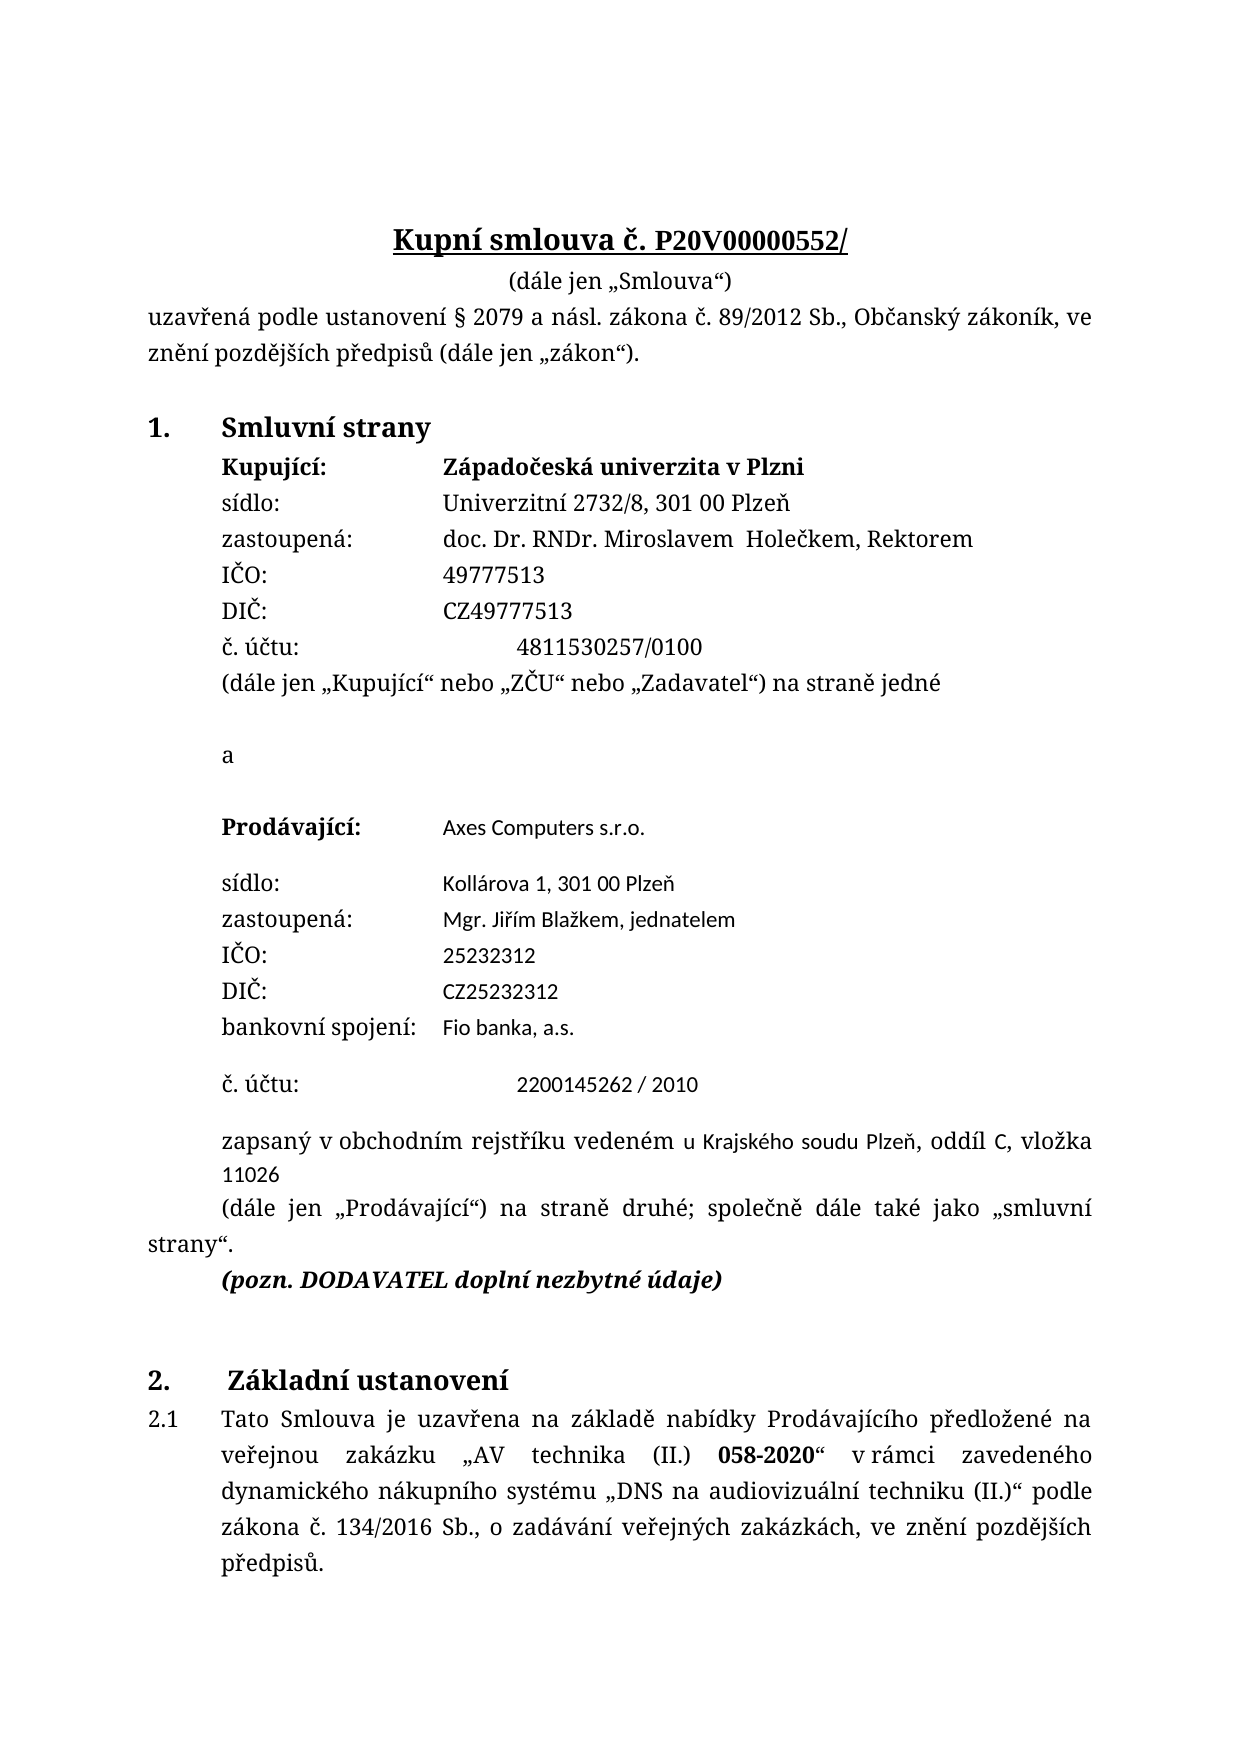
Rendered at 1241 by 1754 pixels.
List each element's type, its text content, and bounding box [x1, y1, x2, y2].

text 2. Základní ustanovení [148, 1361, 1093, 1398]
text IČO: 49777513 [221, 559, 1093, 590]
text Kupující: Západočeská univerzita v Plzni [221, 451, 1093, 482]
text č. účtu: 2200145262 / 2010 [221, 1068, 1093, 1099]
text zastoupená: doc. Dr. RNDr. Miroslavem Holečkem, Rektorem [221, 523, 1093, 554]
text a [221, 739, 1093, 770]
text sídlo: Kollárova 1, 301 00 Plzeň [221, 867, 1093, 899]
text (dále jen „Smlouva“) [148, 265, 1093, 296]
text č. účtu: 4811530257/0100 [221, 631, 1093, 662]
text (dále jen „Kupující“ nebo „ZČU“ nebo „Zadavatel“) na straně jedné [221, 667, 1093, 698]
text DIČ: CZ49777513 [221, 595, 1093, 626]
text 2.1 Tato Smlouva je uzavřena na základě nabídky Prodávajícího předložené na veřejnou zakázku „AV technika (II.) 058-2020“ v rámci zavedeného dynamického nákupního systému „DNS na audiovizuální techniku (II.)“ podle zákona č. 134/2016 Sb., o zadávání veřejných zakázkách, ve znění pozdějších předpisů. [148, 1403, 1093, 1578]
text DIČ: CZ25232312 [221, 975, 1093, 1006]
text zastoupená: Mgr. Jiřím Blažkem, jednatelem [221, 903, 1093, 934]
text Prodávající: Axes Computers s.r.o. [148, 811, 1093, 842]
text (dále jen „Prodávající“) na straně druhé; společně dále také jako „smluvní strany“. [148, 1192, 1093, 1259]
text uzavřená podle ustanovení § 2079 a násl. zákona č. 89/2012 Sb., Občanský zákoník, ve znění pozdějších předpisů (dále jen „zákon“). [148, 301, 1093, 368]
text 1. Smluvní strany [148, 409, 1093, 446]
text (pozn. DODAVATEL doplní nezbytné údaje) [148, 1264, 1093, 1295]
text zapsaný v obchodním rejstříku vedeném u Krajského soudu Plzeň, oddíl C, vložka 11026 [221, 1125, 1093, 1188]
text IČO: 25232312 [221, 939, 1093, 971]
text sídlo: Univerzitní 2732/8, 301 00 Plzeň [221, 487, 1093, 518]
text Kupní smlouva č. P20V00000552/ [148, 219, 1093, 259]
text bankovní spojení: Fio banka, a.s. [148, 1011, 1093, 1042]
